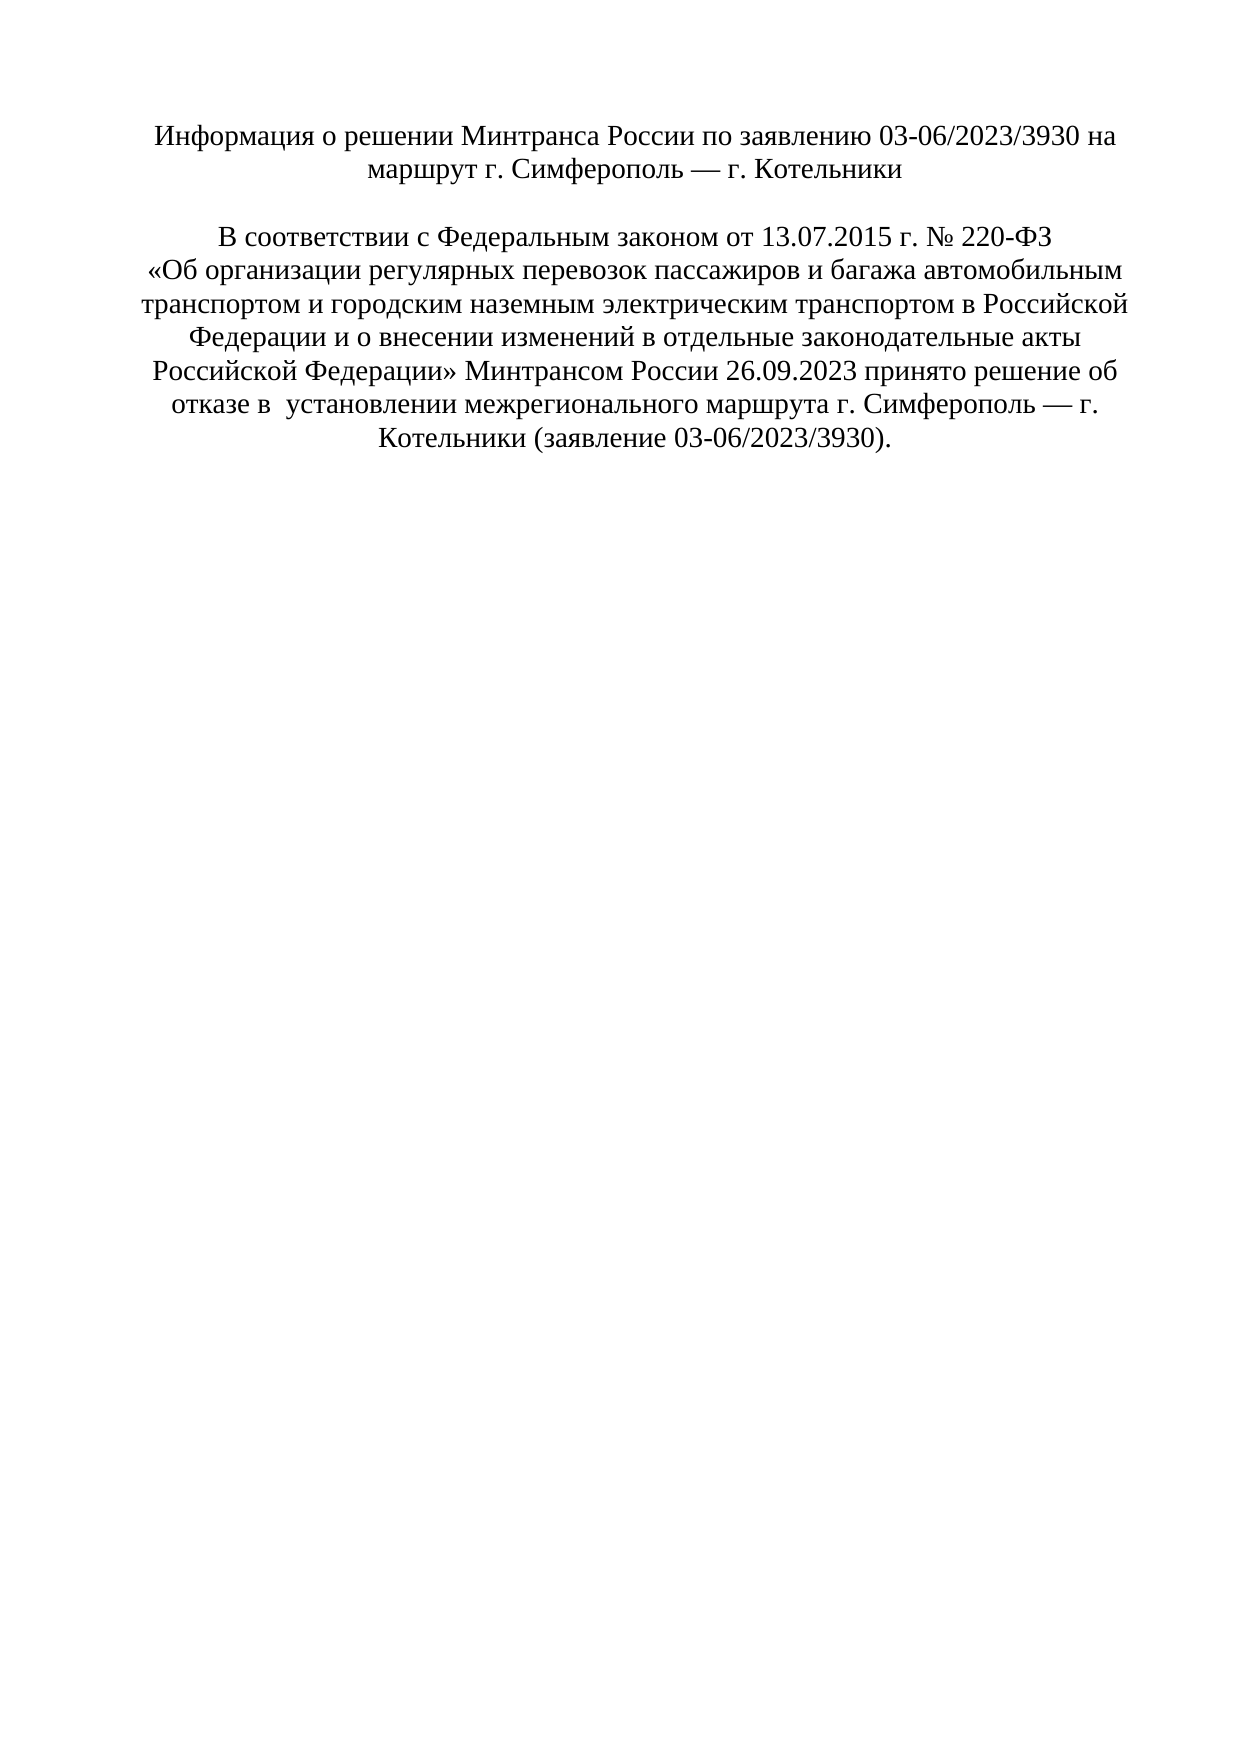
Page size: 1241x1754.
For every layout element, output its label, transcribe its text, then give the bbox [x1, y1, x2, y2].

text В соответствии с Федеральным законом от 13.07.2015 г. № 220-ФЗ «Об организации регулярных перевозок пассажиров и багажа автомобильным транспортом и городским наземным электрическим транспортом в Российской Федерации и о внесении изменений в отдельные законодательные акты Российской Федерации» Минтрансом России 26.09.2023 принято решение об отказе в установлении межрегионального маршрута г. Симферополь — г. Котельники (заявление 03-06/2023/3930). [118, 219, 1152, 453]
text Информация о решении Минтранса России по заявлению 03-06/2023/3930 на маршрут г. Симферополь — г. Котельники [118, 118, 1152, 185]
